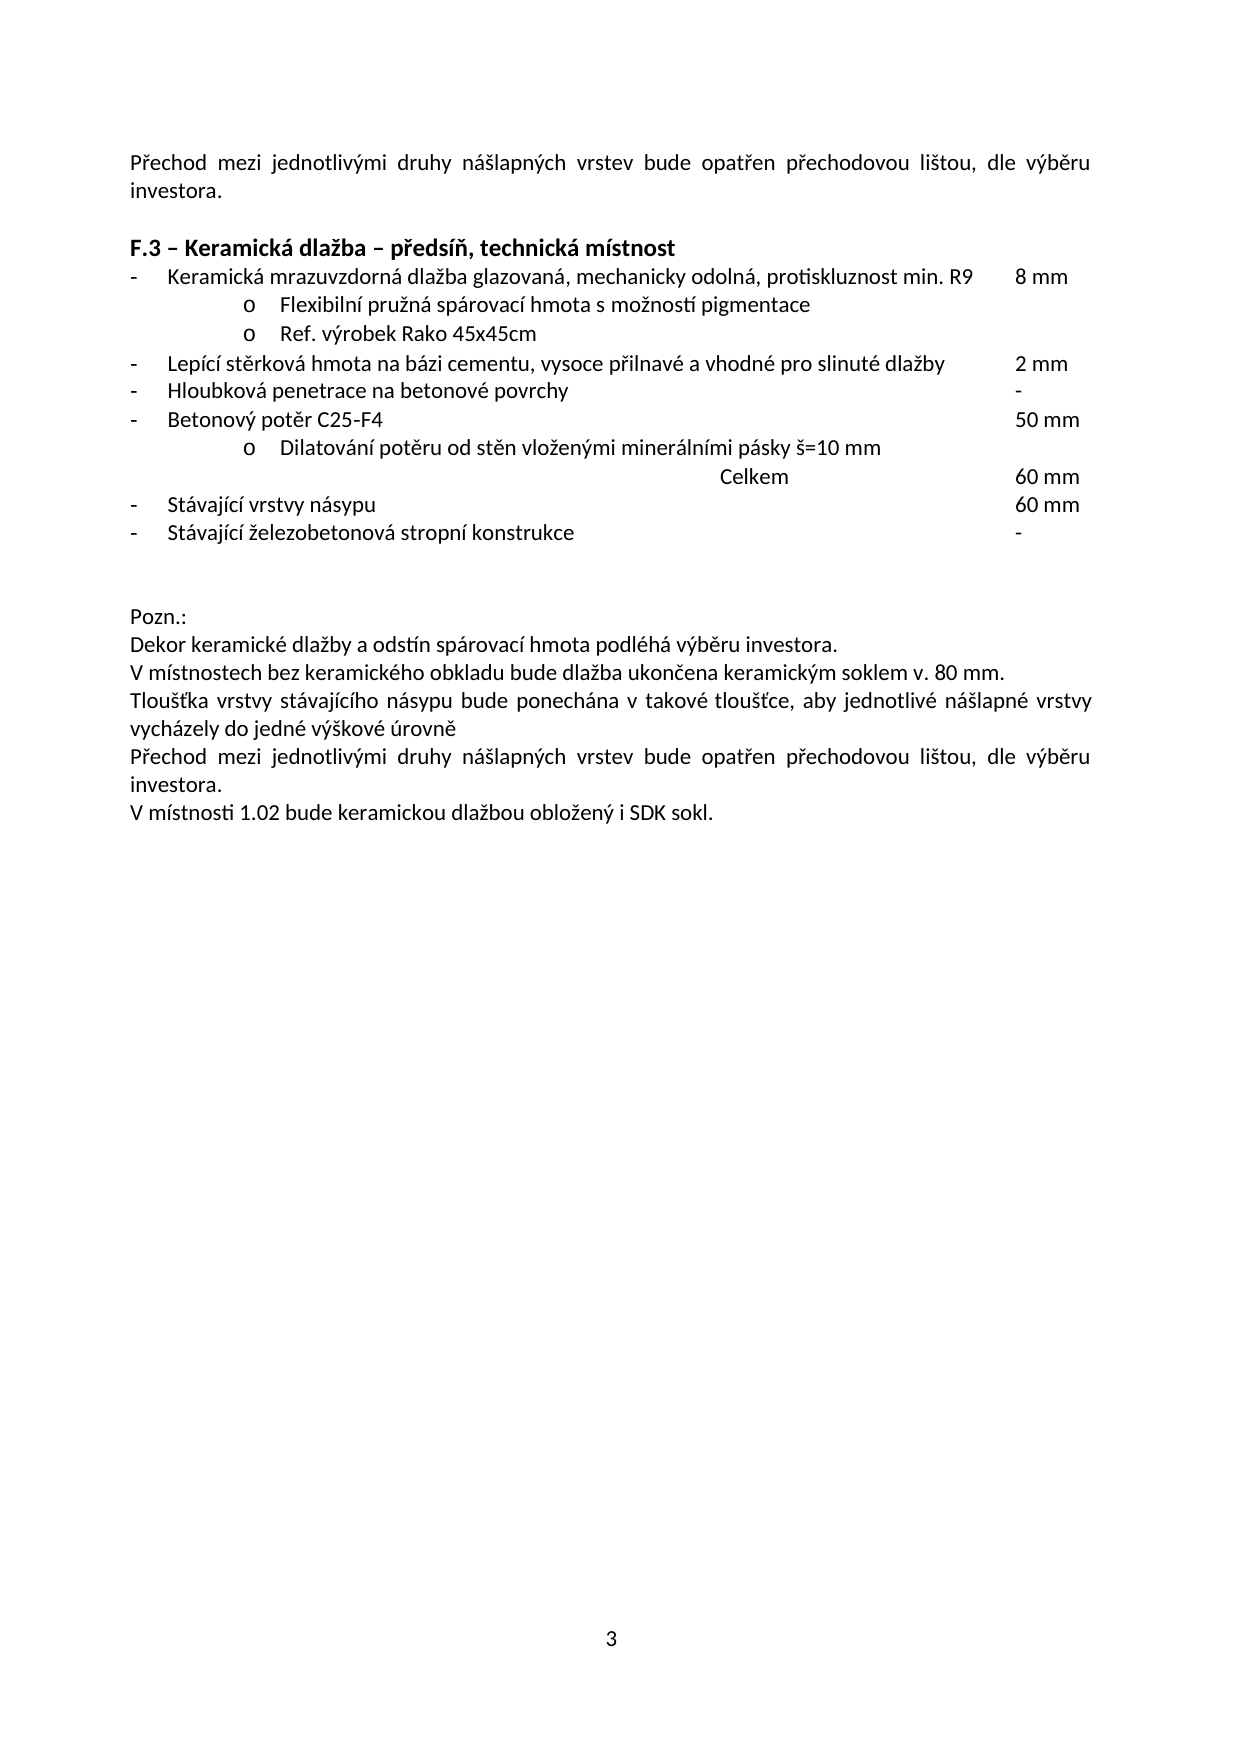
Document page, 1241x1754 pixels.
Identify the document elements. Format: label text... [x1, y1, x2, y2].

text Tloušťka vrstvy stávajícího násypu bude ponechána v takové tloušťce, aby jednotlivé nášlapné vrstvy vycházely do jedné výškové úrovně [130, 686, 1092, 742]
text Pozn.: [130, 602, 1092, 630]
list Stávající železobetonová stropní konstrukce - [130, 518, 1092, 546]
list Flexibilní pružná spárovací hmota s možností pigmentace [242, 290, 1092, 319]
list Lepící stěrková hmota na bázi cementu, vysoce přilnavé a vhodné pro slinuté dlažby 2 mm [130, 349, 1092, 377]
list Stávající vrstvy násypu 60 mm [130, 490, 1092, 518]
subtitle F.3 – Keramická dlažba – předsíň, technická místnost [130, 232, 1092, 262]
text V místnostech bez keramického obkladu bude dlažba ukončena keramickým soklem v. 80 mm. [130, 658, 1092, 686]
text Přechod mezi jednotlivými druhy nášlapných vrstev bude opatřen přechodovou lištou, dle výběru investora. [130, 148, 1092, 204]
text Dekor keramické dlažby a odstín spárovací hmota podléhá výběru investora. [130, 630, 1092, 658]
list Hloubková penetrace na betonové povrchy - [130, 377, 1092, 405]
list Ref. výrobek Rako 45x45cm [242, 319, 1092, 349]
text Přechod mezi jednotlivými druhy nášlapných vrstev bude opatřen přechodovou lištou, dle výběru investora. [130, 742, 1092, 798]
list Celkem 60 mm [167, 462, 1092, 490]
text V místnosti 1.02 bude keramickou dlažbou obložený i SDK sokl. [130, 798, 1092, 827]
list Dilatování potěru od stěn vloženými minerálními pásky š=10 mm [242, 433, 1092, 462]
list Betonový potěr C25‑F4 50 mm [130, 405, 1092, 433]
list Keramická mrazuvzdorná dlažba glazovaná, mechanicky odolná, protiskluznost min. R9 8 mm [130, 262, 1092, 290]
